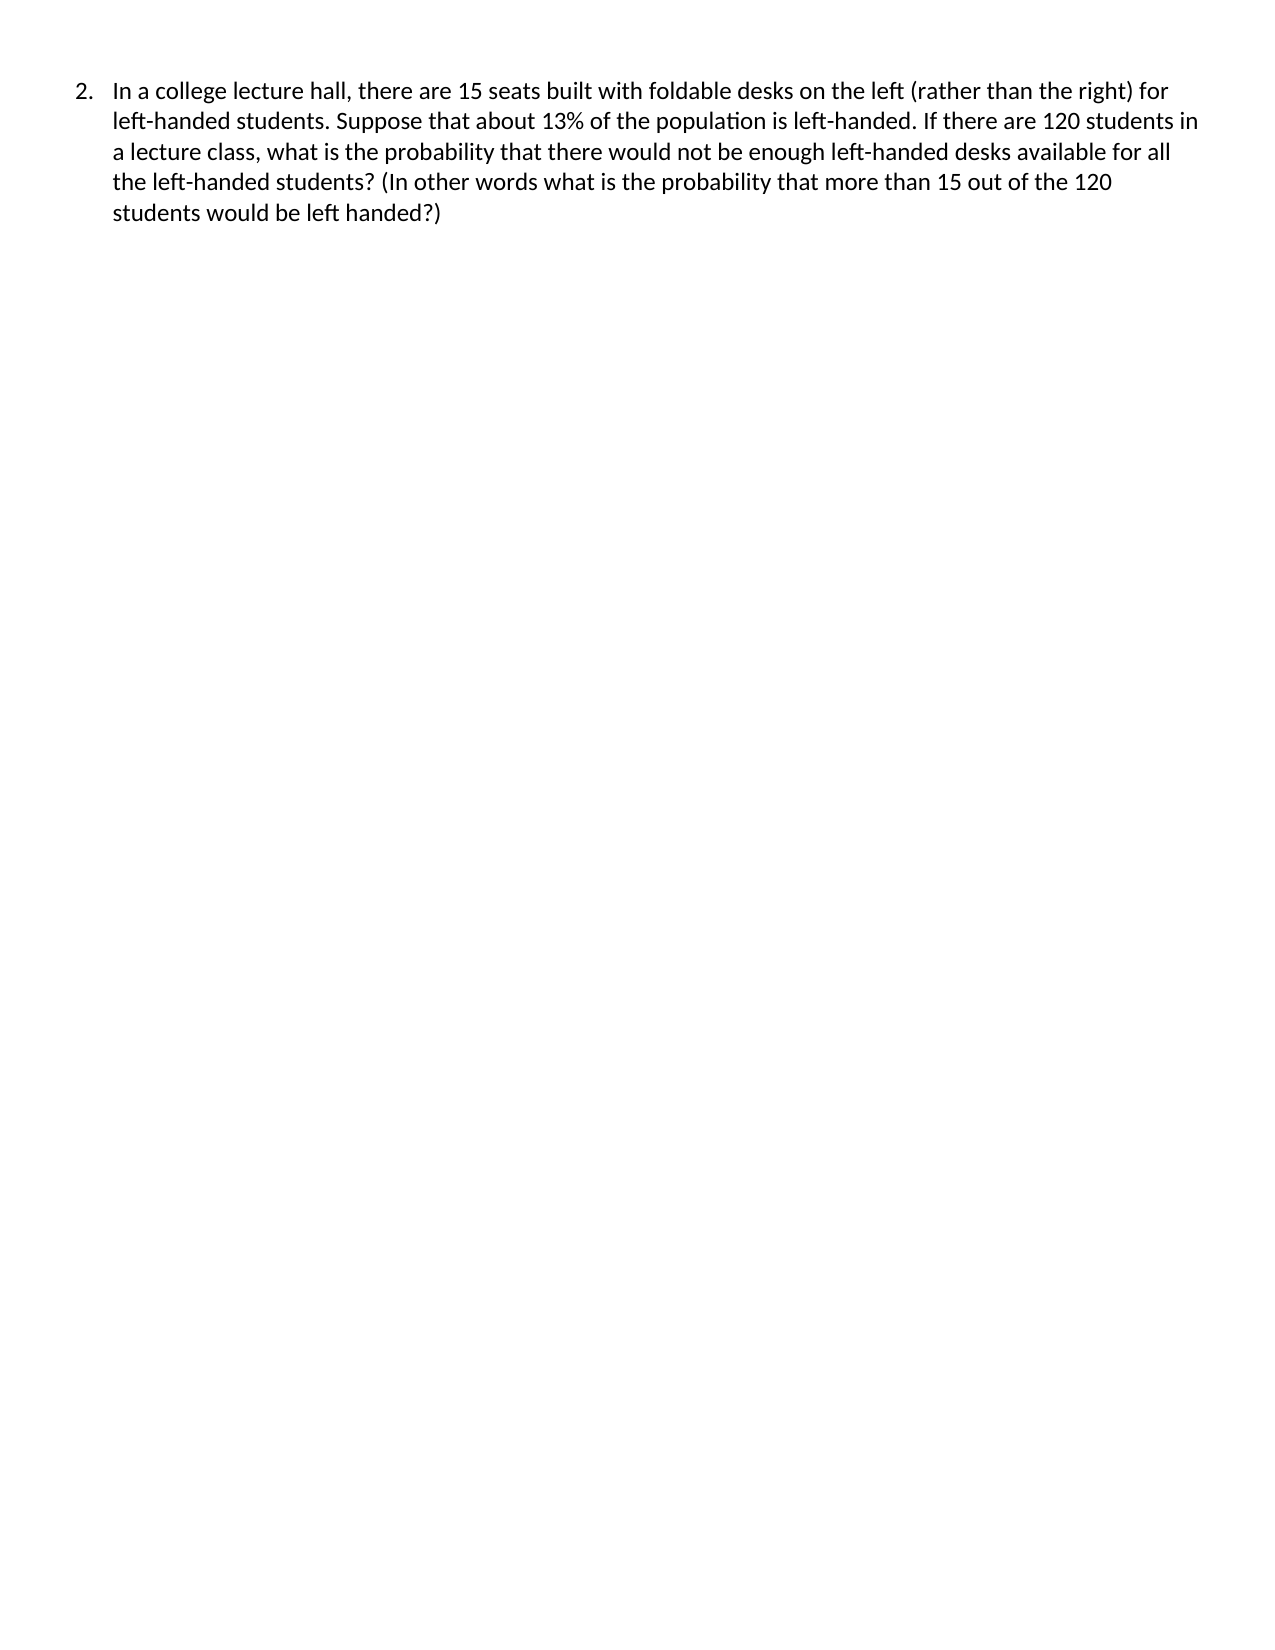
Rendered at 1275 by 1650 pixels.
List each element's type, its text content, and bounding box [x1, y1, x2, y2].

list In a college lecture hall, there are 15 seats built with foldable desks on the left (rather than the right) for left-handed students. Suppose that about 13% of the population is left-handed. If there are 120 students in a lecture class, what is the probability that there would not be enough left-handed desks available for all the left-handed students? (In other words what is the probability that more than 15 out of the 120 students would be left handed?) [75, 75, 1200, 228]
